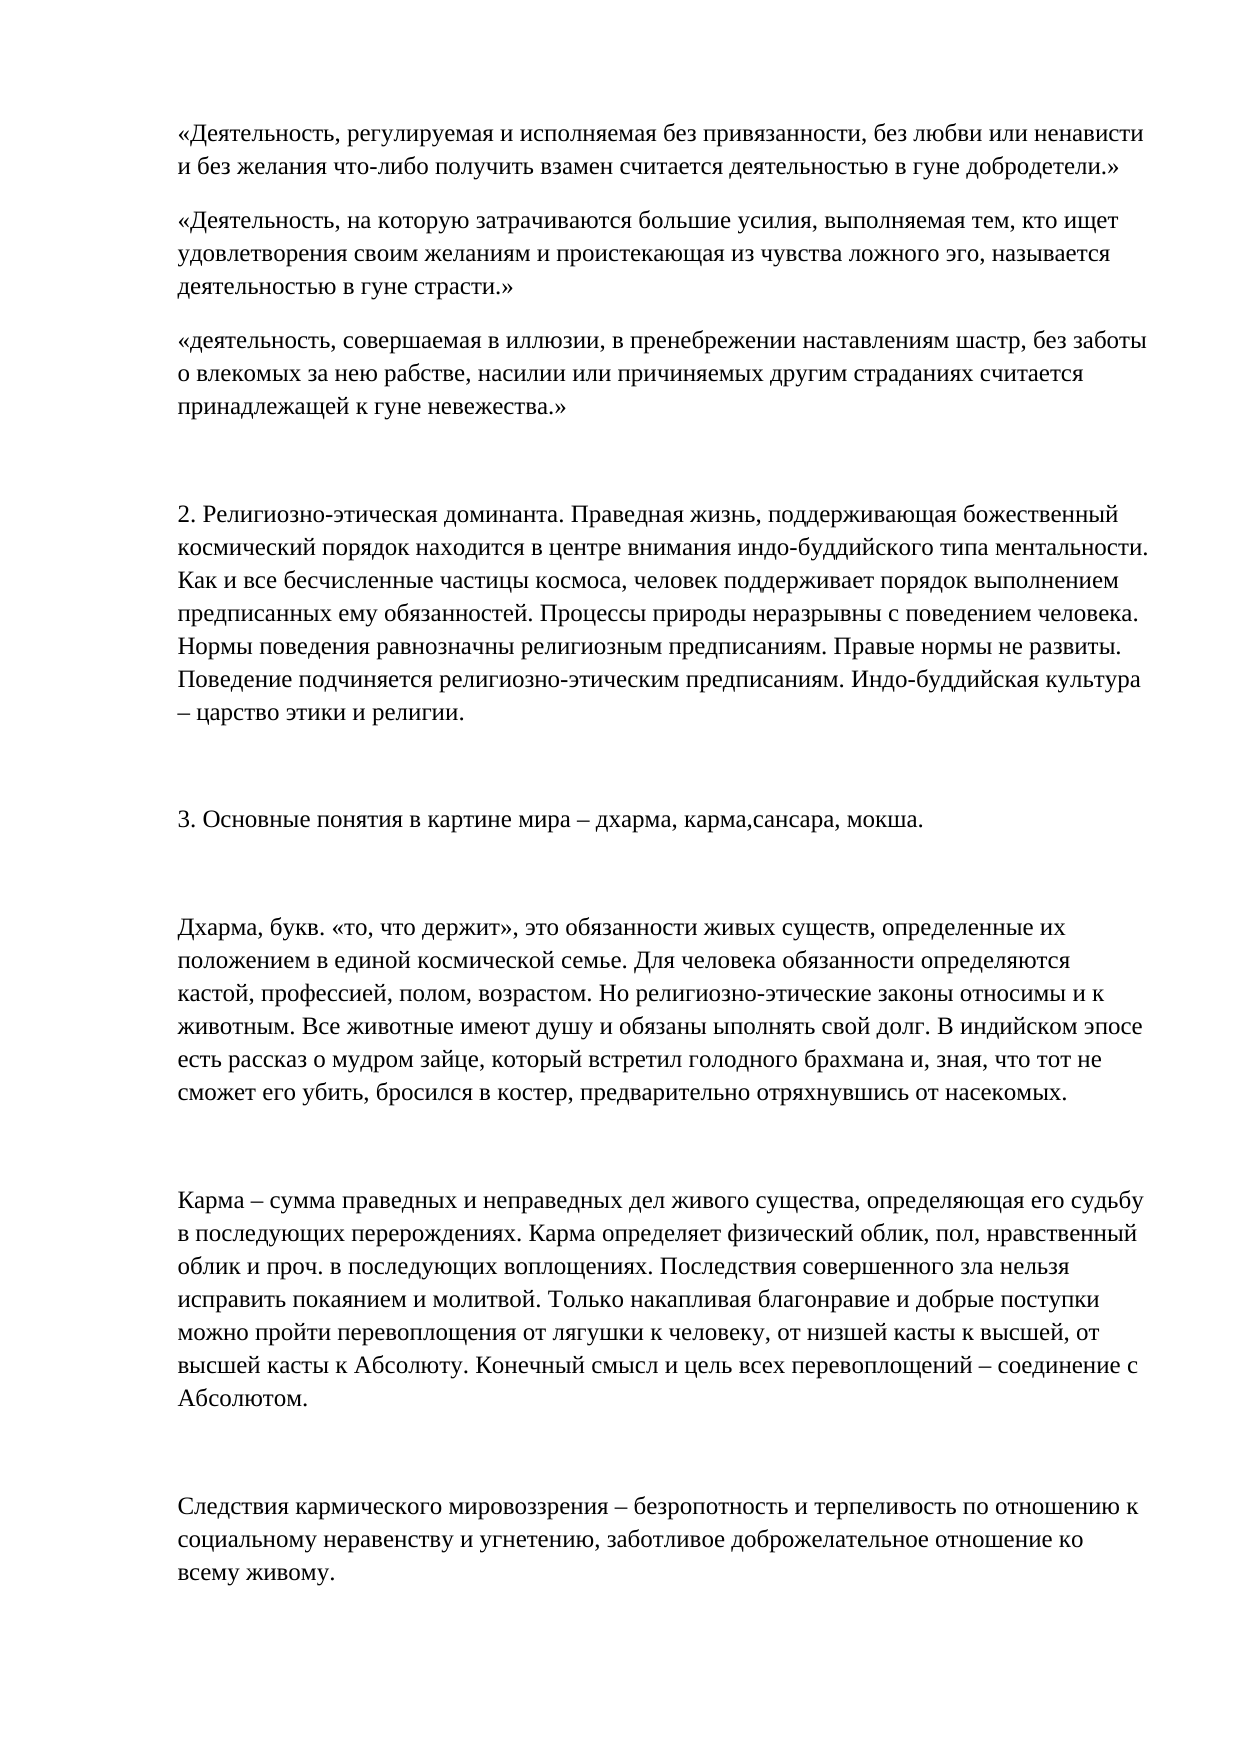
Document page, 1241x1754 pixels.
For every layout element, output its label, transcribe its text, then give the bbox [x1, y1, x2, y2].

text Следствия кармического мировоззрения – безропотность и терпеливость по отношению к социальному неравенству и угнетению, заботливое доброжелательное отношение ко всему живому. [177, 1491, 1152, 1586]
text 3. Основные понятия в картине мира – дхарма, карма,сансара, мокша. [177, 804, 1152, 833]
text Карма – сумма праведных и неправедных дел живого существа, определяющая его судьбу в последующих перерождениях. Карма определяет физический облик, пол, нравственный облик и проч. в последующих воплощениях. Последствия совершенного зла нельзя исправить покаянием и молитвой. Только накапливая благонравие и добрые поступки можно пройти перевоплощения от лягушки к человеку, от низшей касты к высшей, от высшей касты к Абсолюту. Конечный смысл и цель всех перевоплощений – соединение с Абсолютом. [177, 1185, 1152, 1412]
text «Деятельность, на которую затрачиваются большие усилия, выполняемая тем, кто ищет удовлетворения своим желаниям и проистекающая из чувства ложного эго, называется деятельностью в гуне страсти.» [177, 205, 1152, 300]
text «Деятельность, регулируемая и исполняемая без привязанности, без любви или ненависти и без желания что-либо получить взамен считается деятельностью в гуне добродетели.» [177, 118, 1152, 180]
text Дхарма, букв. «то, что держит», это обязанности живых существ, определенные их положением в единой космической семье. Для человека обязанности определяются кастой, профессией, полом, возрастом. Но религиозно-этические законы относимы и к животным. Все животные имеют душу и обязаны ыполнять свой долг. В индийском эпосе есть рассказ о мудром зайце, который встретил голодного брахмана и, зная, что тот не сможет его убить, бросился в костер, предварительно отряхнувшись от насекомых. [177, 912, 1152, 1106]
text 2. Религиозно-этическая доминанта. Праведная жизнь, поддерживающая божественный космический порядок находится в центре внимания индо-буддийского типа ментальности. Как и все бесчисленные частицы космоса, человек поддерживает порядок выполнением предписанных ему обязанностей. Процессы природы неразрывны с поведением человека. Нормы поведения равнозначны религиозным предписаниям. Правые нормы не развиты. Поведение подчиняется религиозно-этическим предписаниям. Индо-буддийская культура – царство этики и религии. [177, 499, 1152, 726]
text «деятельность, совершаемая в иллюзии, в пренебрежении наставлениям шастр, без заботы о влекомых за нею рабстве, насилии или причиняемых другим страданиях считается принадлежащей к гуне невежества.» [177, 325, 1152, 420]
